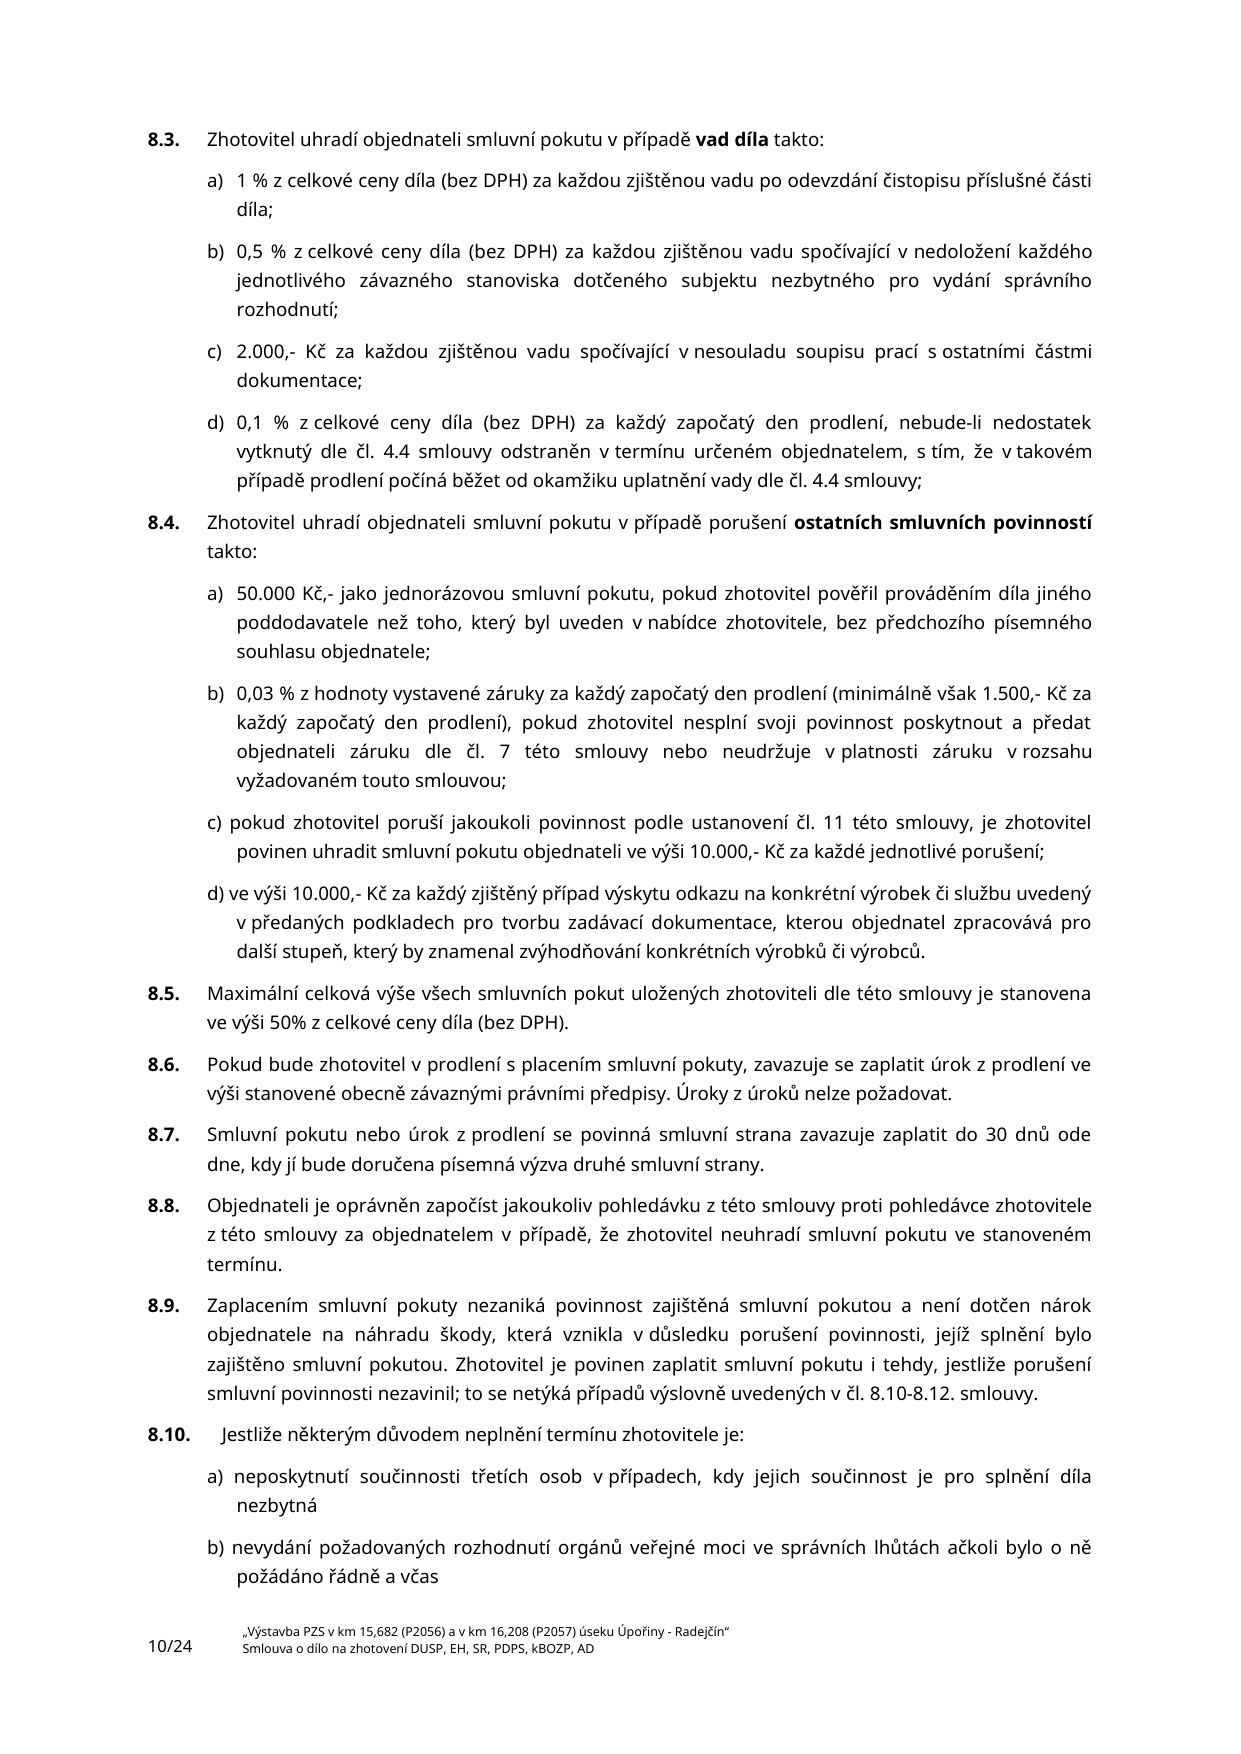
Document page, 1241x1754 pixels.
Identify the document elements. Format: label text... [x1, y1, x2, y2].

subtitle 8.3. Zhotovitel uhradí objednateli smluvní pokutu v případě vad díla takto: [148, 126, 1092, 152]
text a) 50.000 Kč,- jako jednorázovou smluvní pokutu, pokud zhotovitel pověřil prováděním díla jiného poddodavatele než toho, který byl uveden v nabídce zhotovitele, bez předchozího písemného souhlasu objednatele; [207, 577, 1092, 664]
text 8.5. Maximální celková výše všech smluvních pokut uložených zhotoviteli dle této smlouvy je stanovena ve výši 50% z celkové ceny díla (bez DPH). [148, 977, 1092, 1035]
text 8.6. Pokud bude zhotovitel v prodlení s placením smluvní pokuty, zavazuje se zaplatit úrok z prodlení ve výši stanovené obecně závaznými právními předpisy. Úroky z úroků nelze požadovat. [148, 1048, 1092, 1106]
text c) 2.000,- Kč za každou zjištěnou vadu spočívající v nesouladu soupisu prací s ostatními částmi dokumentace; [207, 335, 1092, 393]
text a) 1 % z celkové ceny díla (bez DPH) za každou zjištěnou vadu po odevzdání čistopisu příslušné části díla; [207, 164, 1092, 223]
text 8.10. Jestliže některým důvodem neplnění termínu zhotovitele je: [148, 1418, 1092, 1448]
text d) 0,1 % z celkové ceny díla (bez DPH) za každý započatý den prodlení, nebude-li nedostatek vytknutý dle čl. 4.4 smlouvy odstraněn v termínu určeném objednatelem, s tím, že v takovém případě prodlení počíná běžet od okamžiku uplatnění vady dle čl. 4.4 smlouvy; [207, 406, 1092, 493]
text 8.9. Zaplacením smluvní pokuty nezaniká povinnost zajištěná smluvní pokutou a není dotčen nárok objednatele na náhradu škody, která vznikla v důsledku porušení povinnosti, jejíž splnění bylo zajištěno smluvní pokutou. Zhotovitel je povinen zaplatit smluvní pokutu i tehdy, jestliže porušení smluvní povinnosti nezavinil; to se netýká případů výslovně uvedených v čl. 8.10-8.12. smlouvy. [148, 1289, 1092, 1406]
text b) 0,5 % z celkové ceny díla (bez DPH) za každou zjištěnou vadu spočívající v nedoložení každého jednotlivého závazného stanoviska dotčeného subjektu nezbytného pro vydání správního rozhodnutí; [207, 235, 1092, 323]
text b) 0,03 % z hodnoty vystavené záruky za každý započatý den prodlení (minimálně však 1.500,- Kč za každý započatý den prodlení), pokud zhotovitel nesplní svoji povinnost poskytnout a předat objednateli záruku dle čl. 7 této smlouvy nebo neudržuje v platnosti záruku v rozsahu vyžadovaném touto smlouvou; [207, 677, 1092, 793]
text b) nevydání požadovaných rozhodnutí orgánů veřejné moci ve správních lhůtách ačkoli bylo o ně požádáno řádně a včas [207, 1531, 1092, 1589]
text d) ve výši 10.000,- Kč za každý zjištěný případ výskytu odkazu na konkrétní výrobek či službu uvedený v předaných podkladech pro tvorbu zadávací dokumentace, kterou objednatel zpracovává pro další stupeň, který by znamenal zvýhodňování konkrétních výrobků či výrobců. [207, 877, 1092, 964]
subtitle 8.4. Zhotovitel uhradí objednateli smluvní pokutu v případě porušení ostatních smluvních povinností takto: [148, 506, 1092, 564]
text 8.7. Smluvní pokutu nebo úrok z prodlení se povinná smluvní strana zavazuje zaplatit do 30 dnů ode dne, kdy jí bude doručena písemná výzva druhé smluvní strany. [148, 1118, 1092, 1177]
text c) pokud zhotovitel poruší jakoukoli povinnost podle ustanovení čl. 11 této smlouvy, je zhotovitel povinen uhradit smluvní pokutu objednateli ve výši 10.000,- Kč za každé jednotlivé porušení; [207, 806, 1092, 864]
text 8.8. Objednateli je oprávněn započíst jakoukoliv pohledávku z této smlouvy proti pohledávce zhotovitele z této smlouvy za objednatelem v případě, že zhotovitel neuhradí smluvní pokutu ve stanoveném termínu. [148, 1189, 1092, 1277]
text a) neposkytnutí součinnosti třetích osob v případech, kdy jejich součinnost je pro splnění díla nezbytná [207, 1460, 1092, 1518]
